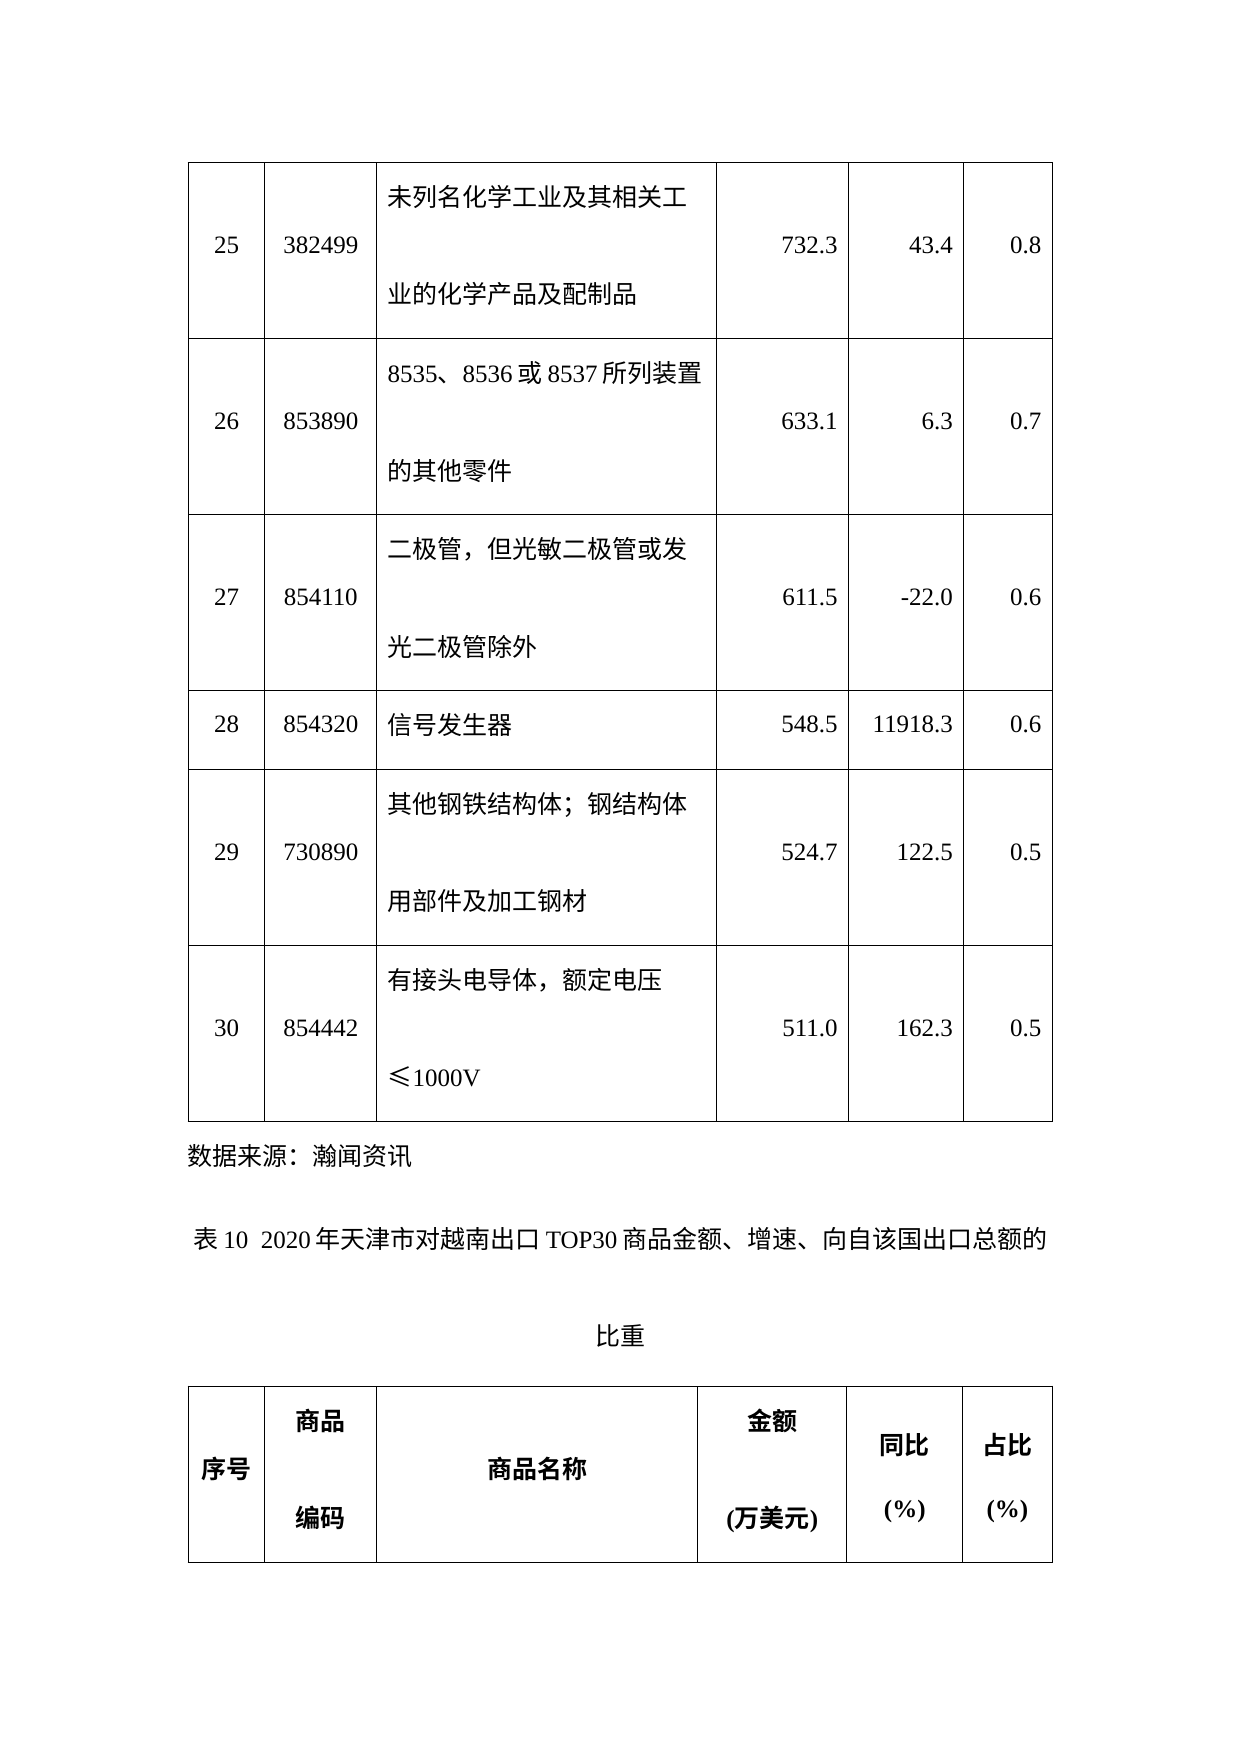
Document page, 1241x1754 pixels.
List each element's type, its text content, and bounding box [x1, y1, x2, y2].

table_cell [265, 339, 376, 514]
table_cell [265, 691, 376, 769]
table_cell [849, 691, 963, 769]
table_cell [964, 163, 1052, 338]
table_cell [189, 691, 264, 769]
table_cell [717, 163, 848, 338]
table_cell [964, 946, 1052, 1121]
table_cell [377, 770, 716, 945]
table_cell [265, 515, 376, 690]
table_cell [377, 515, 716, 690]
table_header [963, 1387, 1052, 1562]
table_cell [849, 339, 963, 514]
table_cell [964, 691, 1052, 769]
text 数据来源：瀚闻资讯 [187, 1122, 1053, 1187]
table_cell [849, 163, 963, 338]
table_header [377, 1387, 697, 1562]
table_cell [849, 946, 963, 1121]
text 表10 2020年天津市对越南出口TOP30商品金额、增速、向自该国出口总额的比重 [187, 1205, 1053, 1367]
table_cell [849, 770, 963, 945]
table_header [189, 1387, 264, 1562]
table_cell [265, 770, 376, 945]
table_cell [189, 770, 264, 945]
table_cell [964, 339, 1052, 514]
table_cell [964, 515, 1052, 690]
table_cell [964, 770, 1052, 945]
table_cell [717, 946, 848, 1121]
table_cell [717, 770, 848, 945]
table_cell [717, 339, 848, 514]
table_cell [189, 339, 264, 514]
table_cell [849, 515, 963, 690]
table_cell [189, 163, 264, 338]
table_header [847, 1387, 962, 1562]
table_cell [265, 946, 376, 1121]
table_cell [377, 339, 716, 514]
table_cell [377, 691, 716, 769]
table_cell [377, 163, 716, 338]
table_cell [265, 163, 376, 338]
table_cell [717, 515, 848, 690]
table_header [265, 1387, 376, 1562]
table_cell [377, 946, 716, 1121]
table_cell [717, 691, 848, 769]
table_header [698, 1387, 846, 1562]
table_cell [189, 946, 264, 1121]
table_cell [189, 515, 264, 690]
